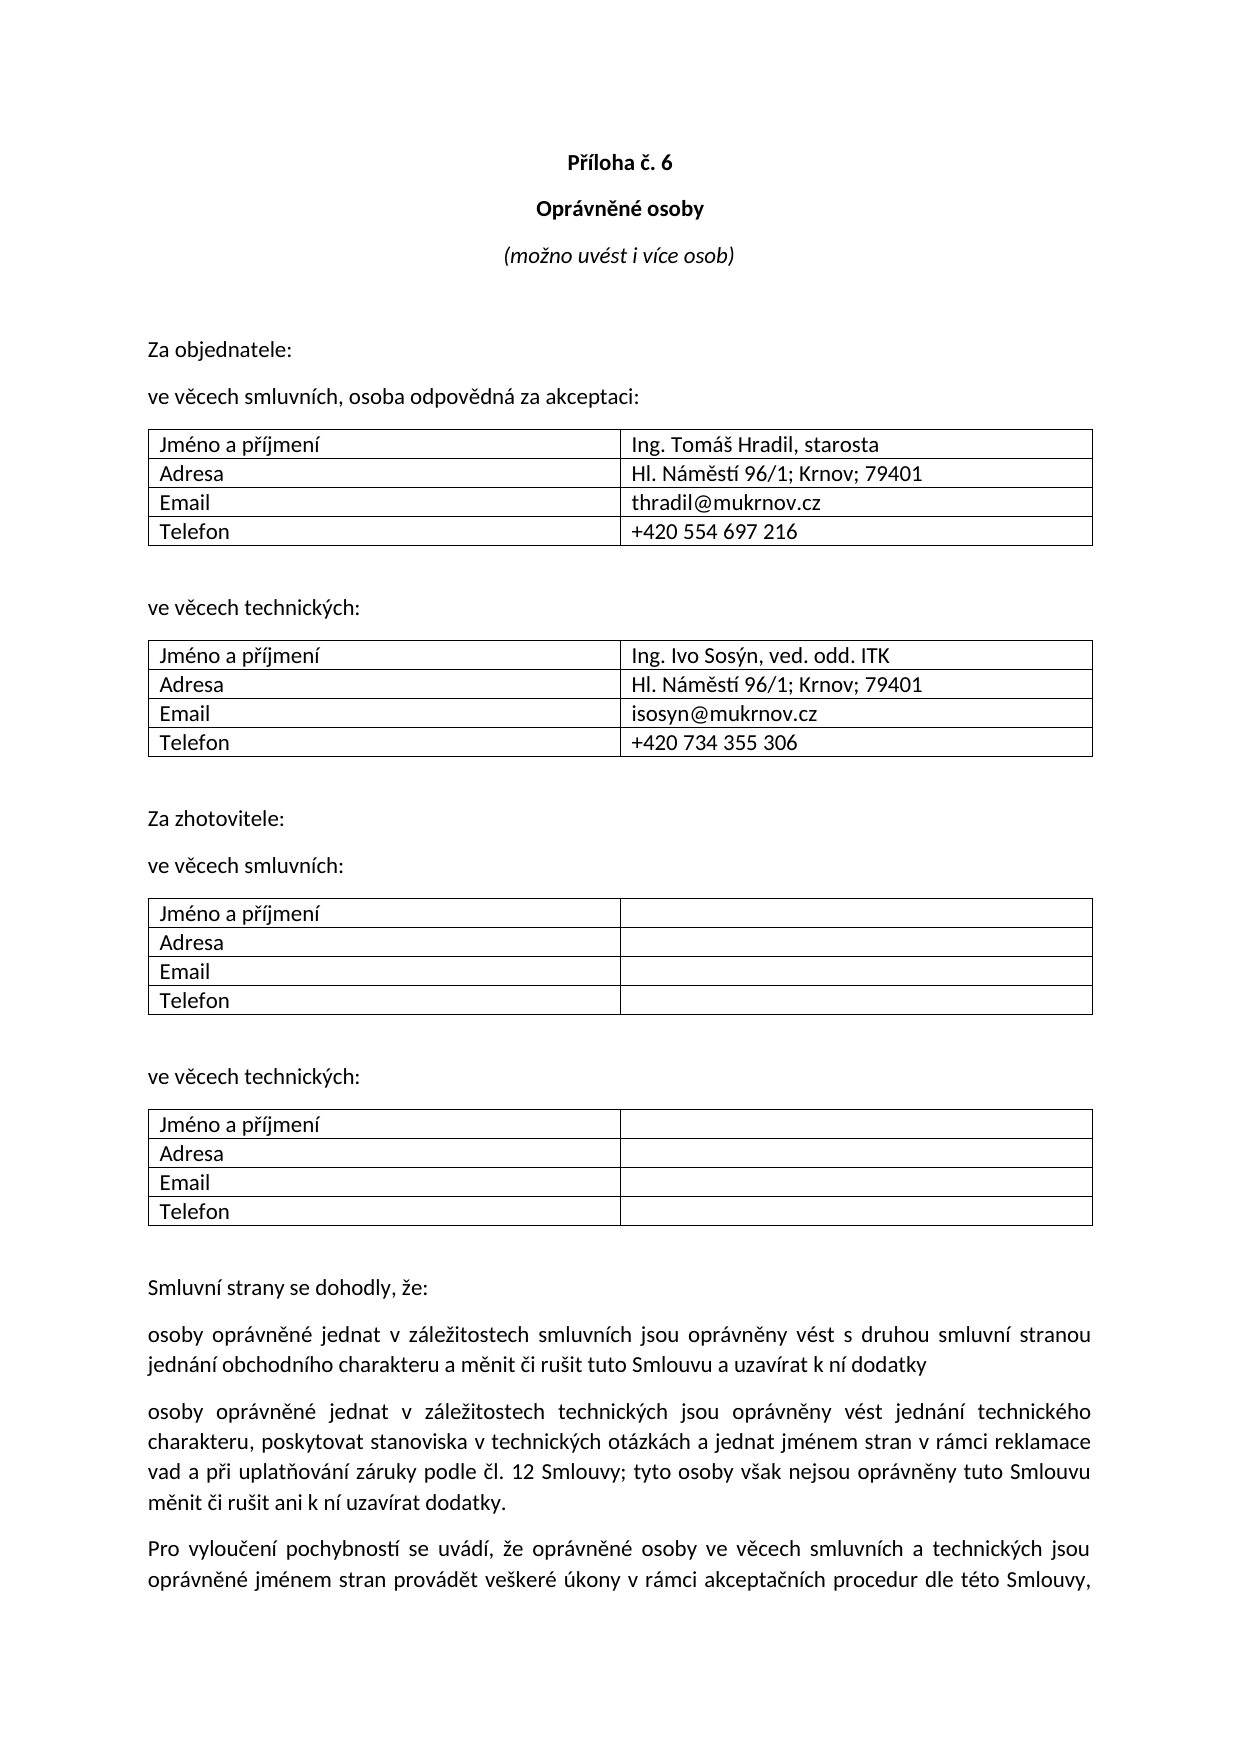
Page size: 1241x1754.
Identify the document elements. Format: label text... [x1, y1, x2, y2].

table_cell Telefon [149, 1197, 620, 1225]
table_header Ing. Ivo Sosýn, ved. odd. ITK [621, 641, 1092, 669]
table_cell [621, 928, 1092, 956]
table_cell Telefon [149, 728, 620, 756]
text Oprávněné osoby [148, 194, 1093, 222]
text ve věcech smluvních: [148, 851, 1093, 879]
table_header Jméno a příjmení [149, 641, 620, 669]
table_cell thradil@mukrnov.cz [621, 488, 1092, 516]
text osoby oprávněné jednat v záležitostech smluvních jsou oprávněny vést s druhou smluvní stranou jednání obchodního charakteru a měnit či rušit tuto Smlouvu a uzavírat k ní dodatky [148, 1320, 1093, 1378]
text Příloha č. 6 [148, 148, 1093, 176]
table_cell Hl. Náměstí 96/1; Krnov; 79401 [621, 459, 1092, 487]
table_cell [621, 957, 1092, 985]
table_header Jméno a příjmení [149, 899, 620, 927]
table_cell [621, 1139, 1092, 1167]
text Za objednatele: [148, 335, 1093, 363]
text (možno uvést i více osob) [148, 241, 1093, 269]
table_header Jméno a příjmení [149, 1110, 620, 1138]
table_cell Adresa [149, 1139, 620, 1167]
table_cell Telefon [149, 986, 620, 1014]
table_header [621, 899, 1092, 927]
table_cell Adresa [149, 928, 620, 956]
table_header Jméno a příjmení [149, 430, 620, 458]
table_cell Email [149, 1168, 620, 1196]
table_cell Adresa [149, 670, 620, 698]
text Smluvní strany se dohodly, že: [148, 1273, 1093, 1301]
table_cell [621, 986, 1092, 1014]
text ve věcech technických: [148, 1062, 1093, 1090]
table_header Ing. Tomáš Hradil, starosta [621, 430, 1092, 458]
table_cell +420 734 355 306 [621, 728, 1092, 756]
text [148, 1534, 1093, 1593]
table_cell Email [149, 488, 620, 516]
text Za zhotovitele: [148, 804, 1093, 832]
table_cell Adresa [149, 459, 620, 487]
table_cell +420 554 697 216 [621, 517, 1092, 545]
text ve věcech technických: [148, 593, 1093, 621]
table_cell [621, 1197, 1092, 1225]
table_cell [621, 1168, 1092, 1196]
text ve věcech smluvních, osoba odpovědná za akceptaci: [148, 382, 1093, 410]
table_header [621, 1110, 1092, 1138]
text osoby oprávněné jednat v záležitostech technických jsou oprávněny vést jednání technického charakteru, poskytovat stanoviska v technických otázkách a jednat jménem stran v rámci reklamace vad a při uplatňování záruky podle čl. 12 Smlouvy; tyto osoby však nejsou oprávněny tuto Smlouvu měnit či rušit ani k ní uzavírat dodatky. [148, 1397, 1093, 1516]
table_cell Email [149, 957, 620, 985]
table_cell Email [149, 699, 620, 727]
table_cell Telefon [149, 517, 620, 545]
table_cell Hl. Náměstí 96/1; Krnov; 79401 [621, 670, 1092, 698]
table_cell isosyn@mukrnov.cz [621, 699, 1092, 727]
